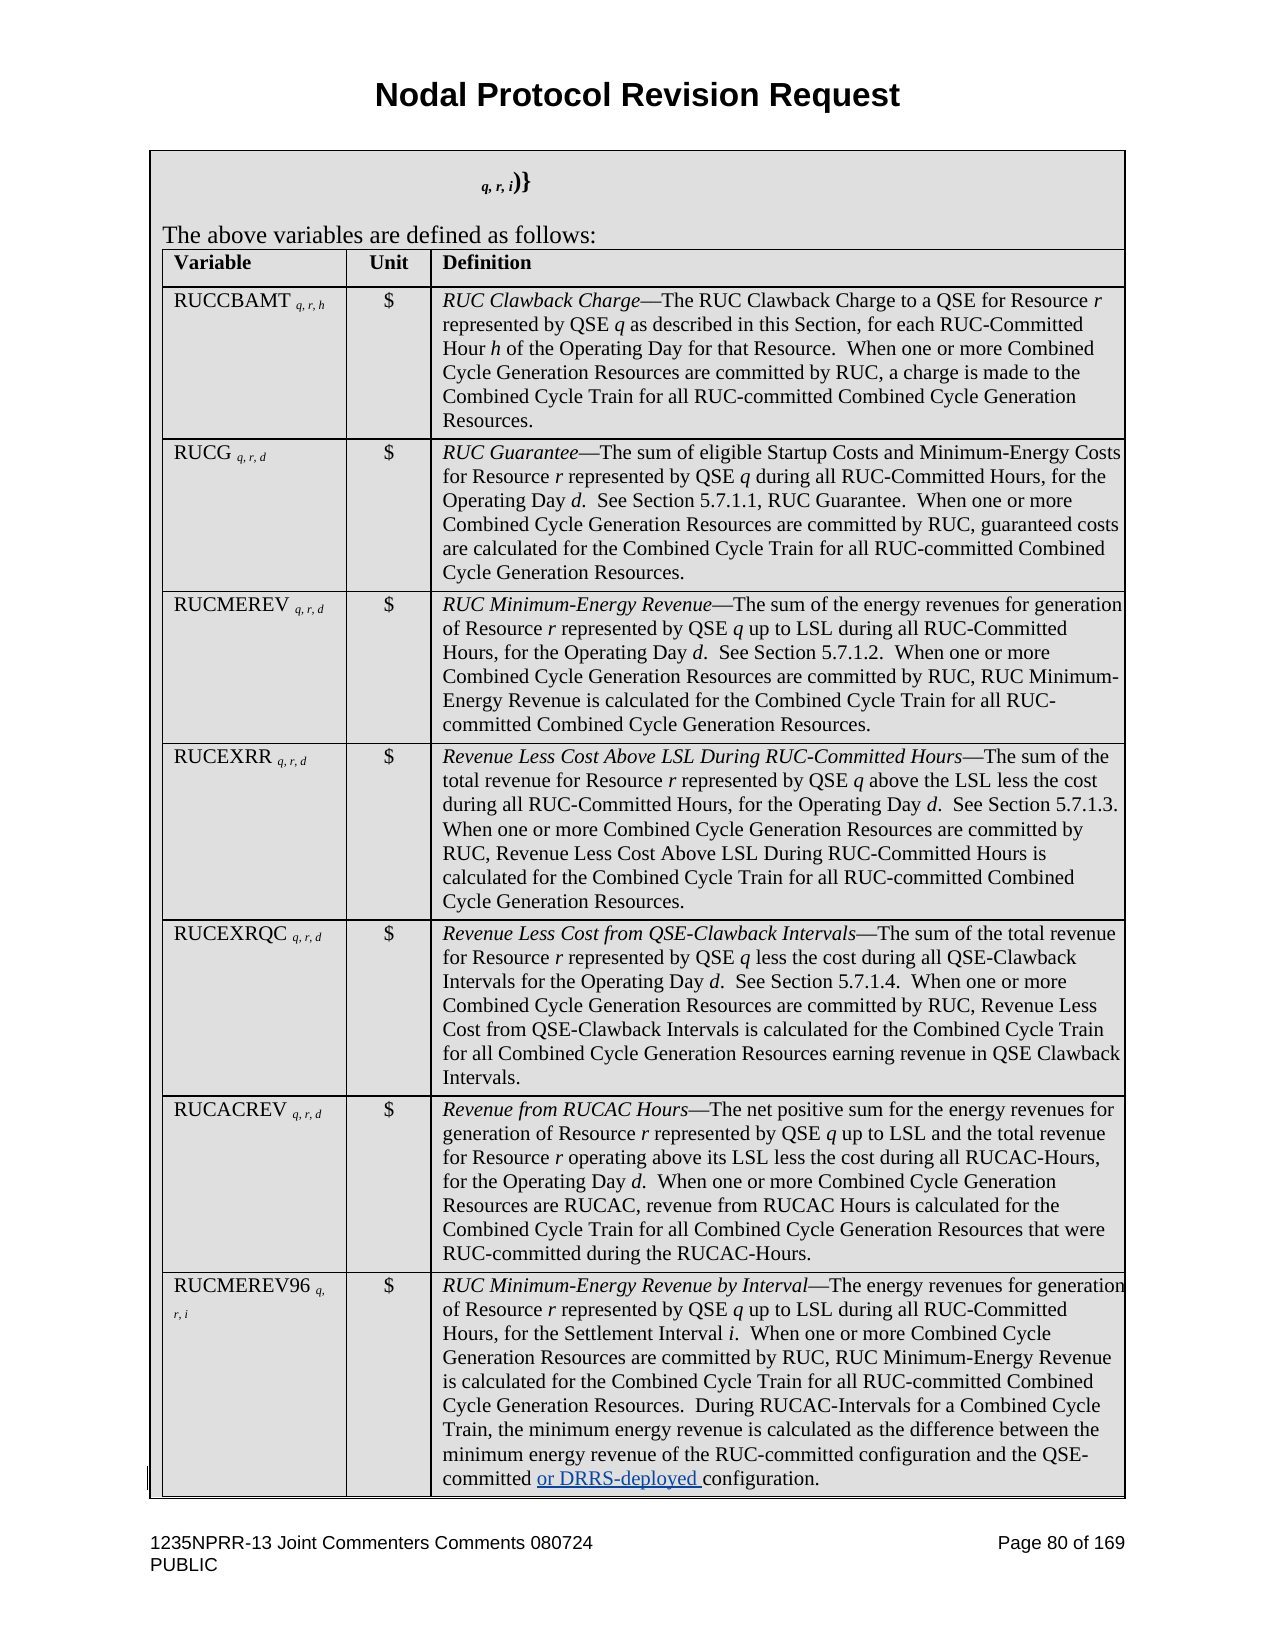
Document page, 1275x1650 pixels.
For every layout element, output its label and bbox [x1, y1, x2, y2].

table_header [151, 151, 1124, 1497]
